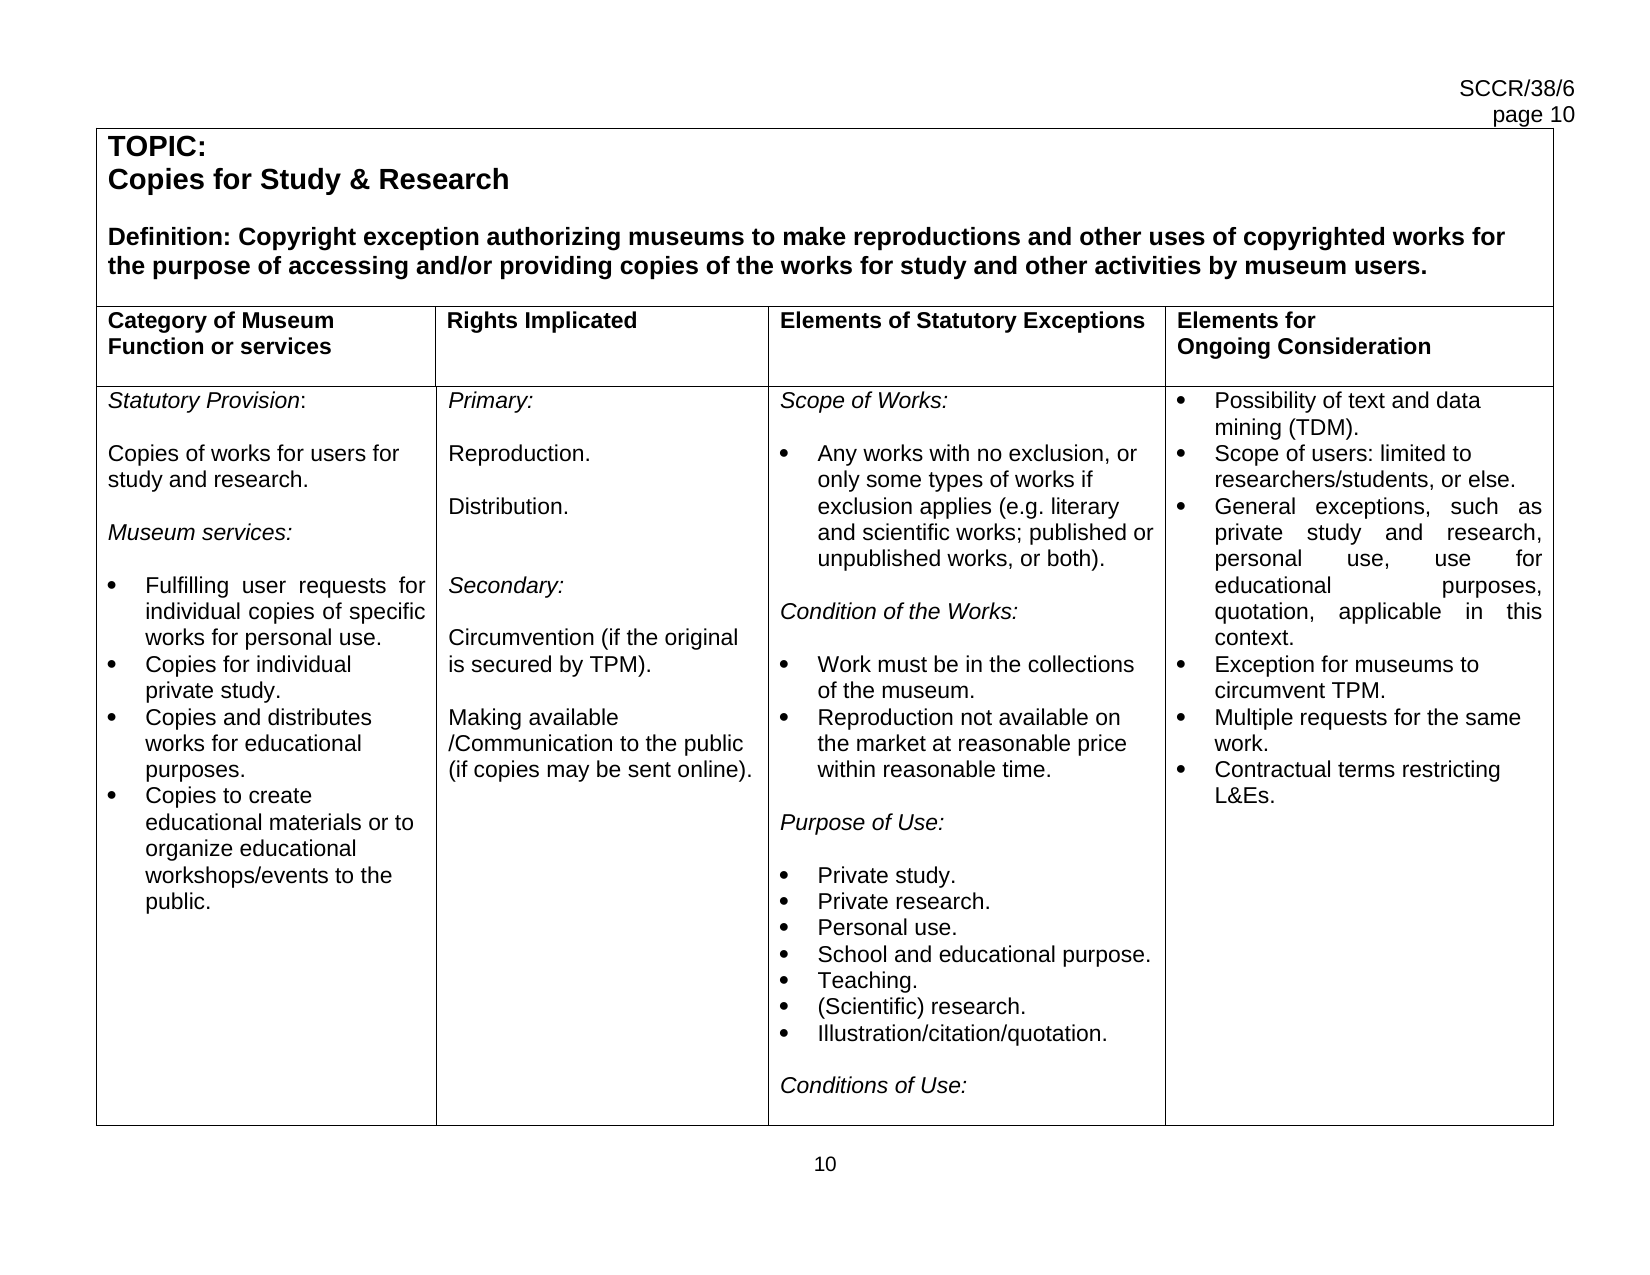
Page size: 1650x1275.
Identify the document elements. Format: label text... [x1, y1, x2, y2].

table_header TOPIC: Copies for Study & Research Definition: Copyright exception authorizing museums to make reproductions and other uses of copyrighted works for the purpose of accessing and/or providing copies of the works for study and other activities by museum users. [97, 129, 1553, 306]
table_cell Elements for Ongoing Consideration [1166, 307, 1553, 386]
table_cell Elements of Statutory Exceptions [769, 307, 1165, 386]
table_cell Category of Museum Function or services [97, 307, 435, 386]
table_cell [437, 387, 768, 1125]
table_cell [97, 387, 436, 1125]
table_cell Rights Implicated [436, 307, 768, 386]
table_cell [1166, 387, 1553, 1125]
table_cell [769, 387, 1165, 1125]
